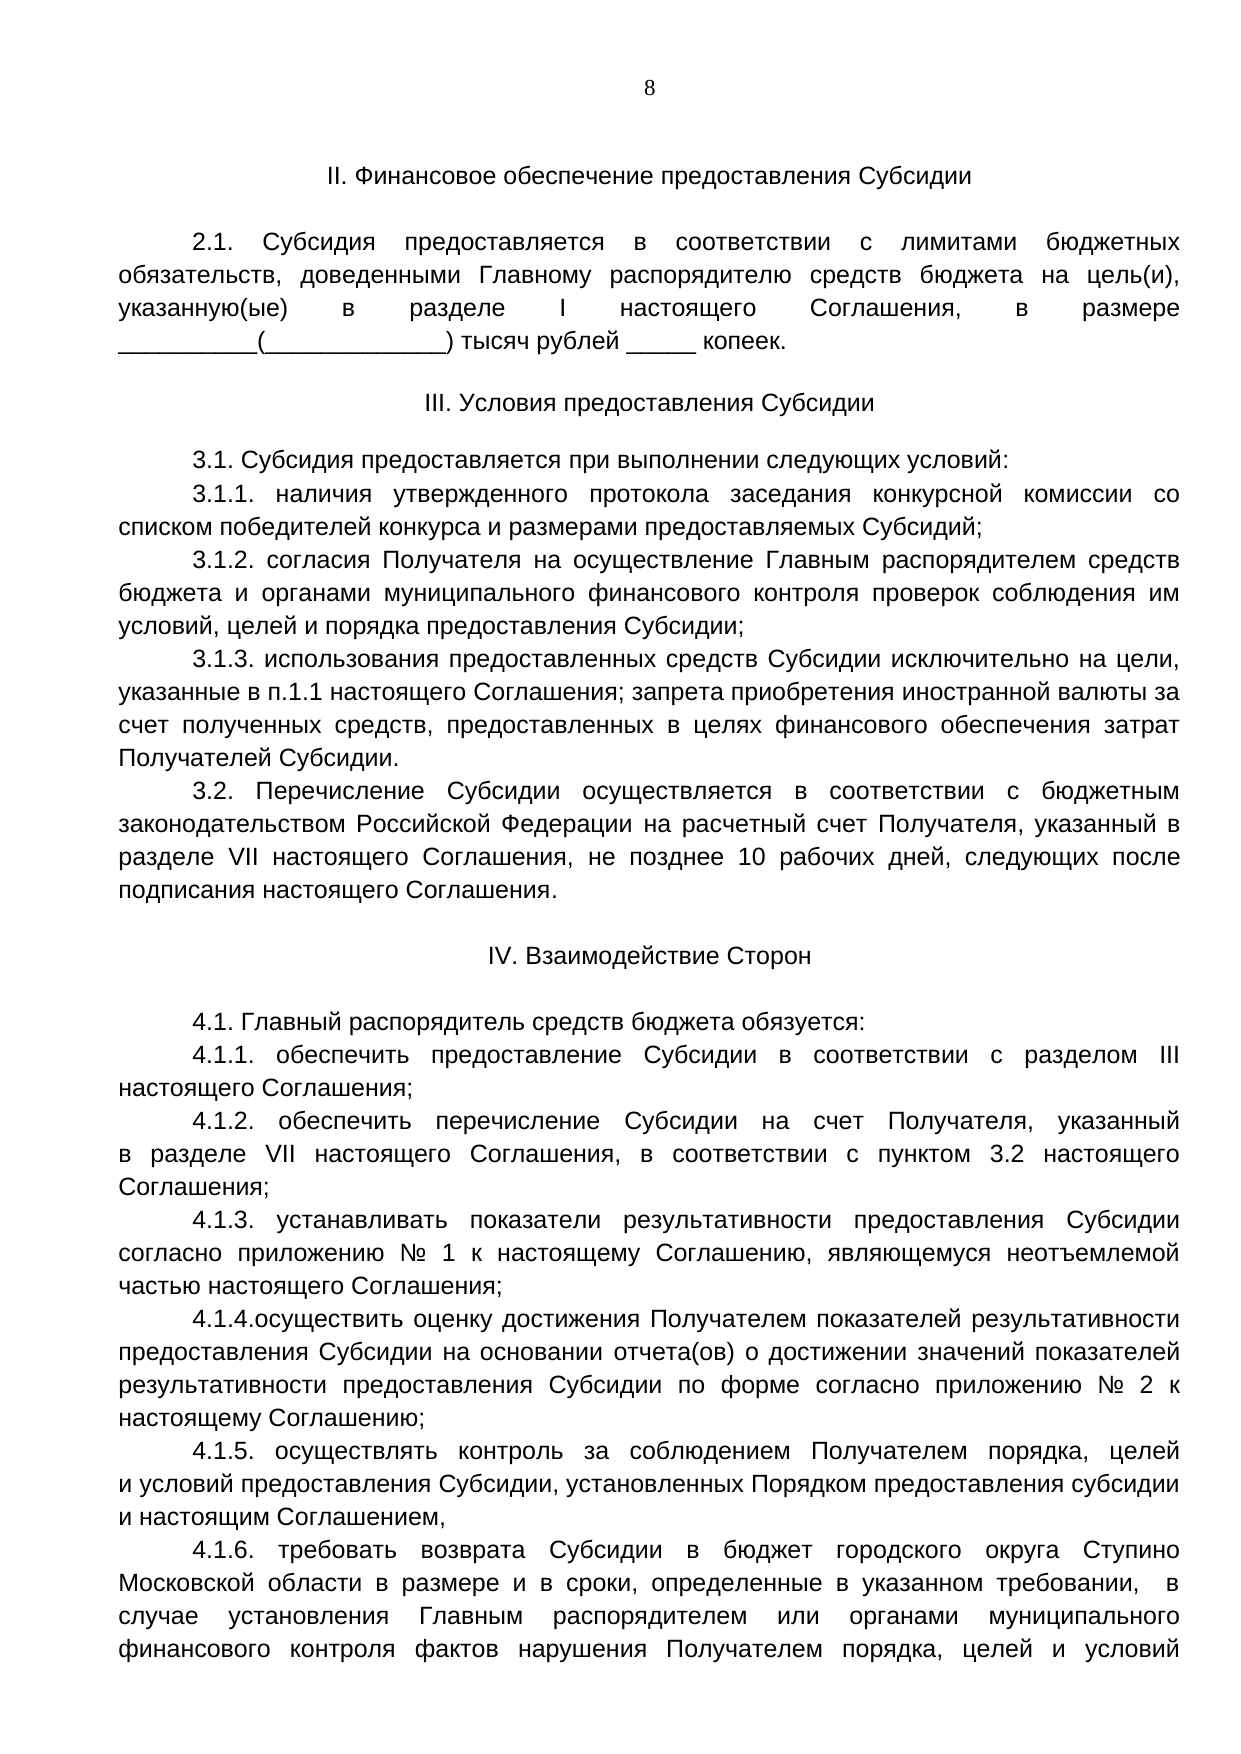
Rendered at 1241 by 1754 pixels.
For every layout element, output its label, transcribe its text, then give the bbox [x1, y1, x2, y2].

text 3.1.3. использования предоставленных средств Субсидии исключительно на цели, указанные в п.1.1 настоящего Соглашения; запрета приобретения иностранной валюты за счет полученных средств, предоставленных в целях финансового обеспечения затрат Получателей Субсидии. [118, 644, 1181, 771]
text 4.1.4.осуществить оценку достижения Получателем показателей результативности предоставления Субсидии на основании отчета(ов) о достижении значений показателей результативности предоставления Субсидии по форме согласно приложению № 2 к настоящему Соглашению; [118, 1304, 1181, 1432]
text 4.1.2. обеспечить перечисление Субсидии на счет Получателя, указанный в разделе VII настоящего Соглашения, в соответствии с пунктом 3.2 настоящего Соглашения; [118, 1106, 1181, 1201]
text II. Финансовое обеспечение предоставления Субсидии [118, 161, 1181, 190]
text 2.1. Субсидия предоставляется в соответствии с лимитами бюджетных обязательств, доведенными Главному распорядителю средств бюджета на цель(и), указанную(ые) в разделе I настоящего Соглашения, в размере __________(_____________) тысяч рублей _____ копеек. [118, 227, 1181, 355]
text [118, 1535, 1181, 1663]
text 4.1. Главный распорядитель средств бюджета обязуется: [118, 1007, 1181, 1036]
text 3.1.2. согласия Получателя на осуществление Главным распорядителем средств бюджета и органами муниципального финансового контроля проверок соблюдения им условий, целей и порядка предоставления Субсидии; [118, 544, 1181, 639]
text 3.2. Перечисление Субсидии осуществляется в соответствии с бюджетным законодательством Российской Федерации на расчетный счет Получателя, указанный в разделе VII настоящего Соглашения, не позднее 10 рабочих дней, следующих после подписания настоящего Соглашения. [118, 776, 1181, 903]
text 4.1.5. осуществлять контроль за соблюдением Получателем порядка, целей и условий предоставления Субсидии, установленных Порядком предоставления субсидии и настоящим Соглашением, [118, 1436, 1181, 1531]
text 4.1.1. обеспечить предоставление Субсидии в соответствии с разделом III настоящего Соглашения; [118, 1040, 1181, 1102]
text IV. Взаимодействие Сторон [118, 941, 1181, 969]
text III. Условия предоставления Субсидии [118, 388, 1181, 417]
text 3.1. Субсидия предоставляется при выполнении следующих условий: [118, 446, 1181, 474]
text 4.1.3. устанавливать показатели результативности предоставления Субсидии согласно приложению № 1 к настоящему Соглашению, являющемуся неотъемлемой частью настоящего Соглашения; [118, 1205, 1181, 1300]
text 3.1.1. наличия утвержденного протокола заседания конкурсной комиссии со списком победителей конкурса и размерами предоставляемых Субсидий; [118, 478, 1181, 540]
